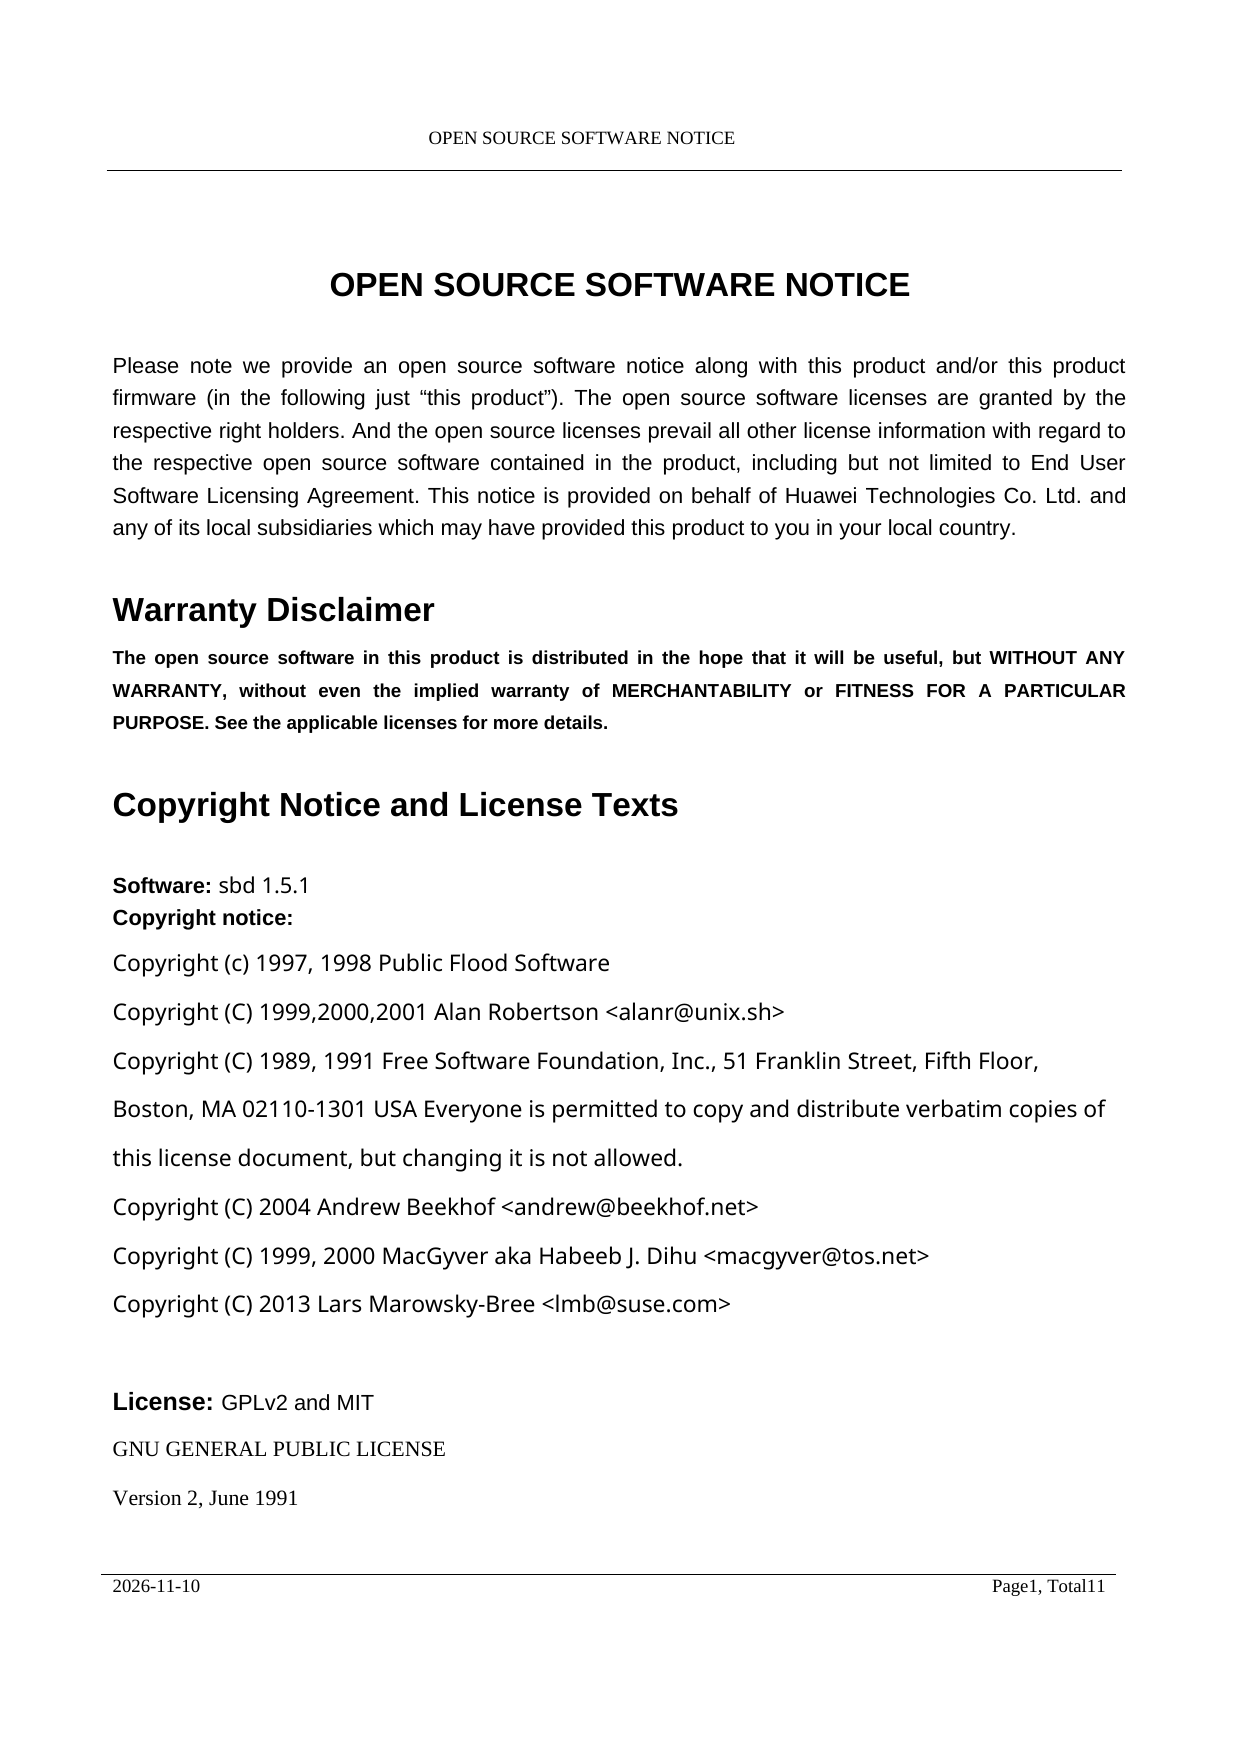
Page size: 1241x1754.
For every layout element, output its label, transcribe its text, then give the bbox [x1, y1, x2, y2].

text OPEN SOURCE SOFTWARE NOTICE [112, 251, 1128, 316]
text Warranty Disclaimer [112, 576, 1128, 641]
text Copyright (c) 1997, 1998 Public Flood Software Copyright (C) 1999,2000,2001 Alan Robertson <alanr@unix.sh> Copyright (C) 1989, 1991 Free Software Foundation, Inc., 51 Franklin Street, Fifth Floor, Boston, MA 02110-1301 USA Everyone is permitted to copy and distribute verbatim copies of this license document, but changing it is not allowed. Copyright (C) 2004 Andrew Beekhof <andrew@beekhof.net> Copyright (C) 1999, 2000 MacGyver aka Habeeb J. Dihu <macgyver@tos.net> Copyright (C) 2013 Lars Marowsky-Bree <lmb@suse.com> [112, 947, 1128, 1369]
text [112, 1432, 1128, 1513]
text Copyright Notice and License Texts [112, 771, 1128, 836]
text The open source software in this product is distributed in the hope that it will be useful, but WITHOUT ANY WARRANTY, without even the implied warranty of MERCHANTABILITY or FITNESS FOR A PARTICULAR PURPOSE. See the applicable licenses for more details. [112, 641, 1128, 739]
text Copyright notice: [112, 901, 1128, 934]
text Please note we provide an open source software notice along with this product and/or this product firmware (in the following just “this product”). The open source software licenses are granted by the respective right holders. And the open source licenses prevail all other license information with regard to the respective open source software contained in the product, including but not limited to End User Software Licensing Agreement. This notice is provided on behalf of Huawei Technologies Co. Ltd. and any of its local subsidiaries which may have provided this product to you in your local country. [112, 349, 1128, 544]
text Software: sbd 1.5.1 [112, 869, 1128, 901]
text License: GPLv2 and MIT [112, 1385, 1128, 1418]
